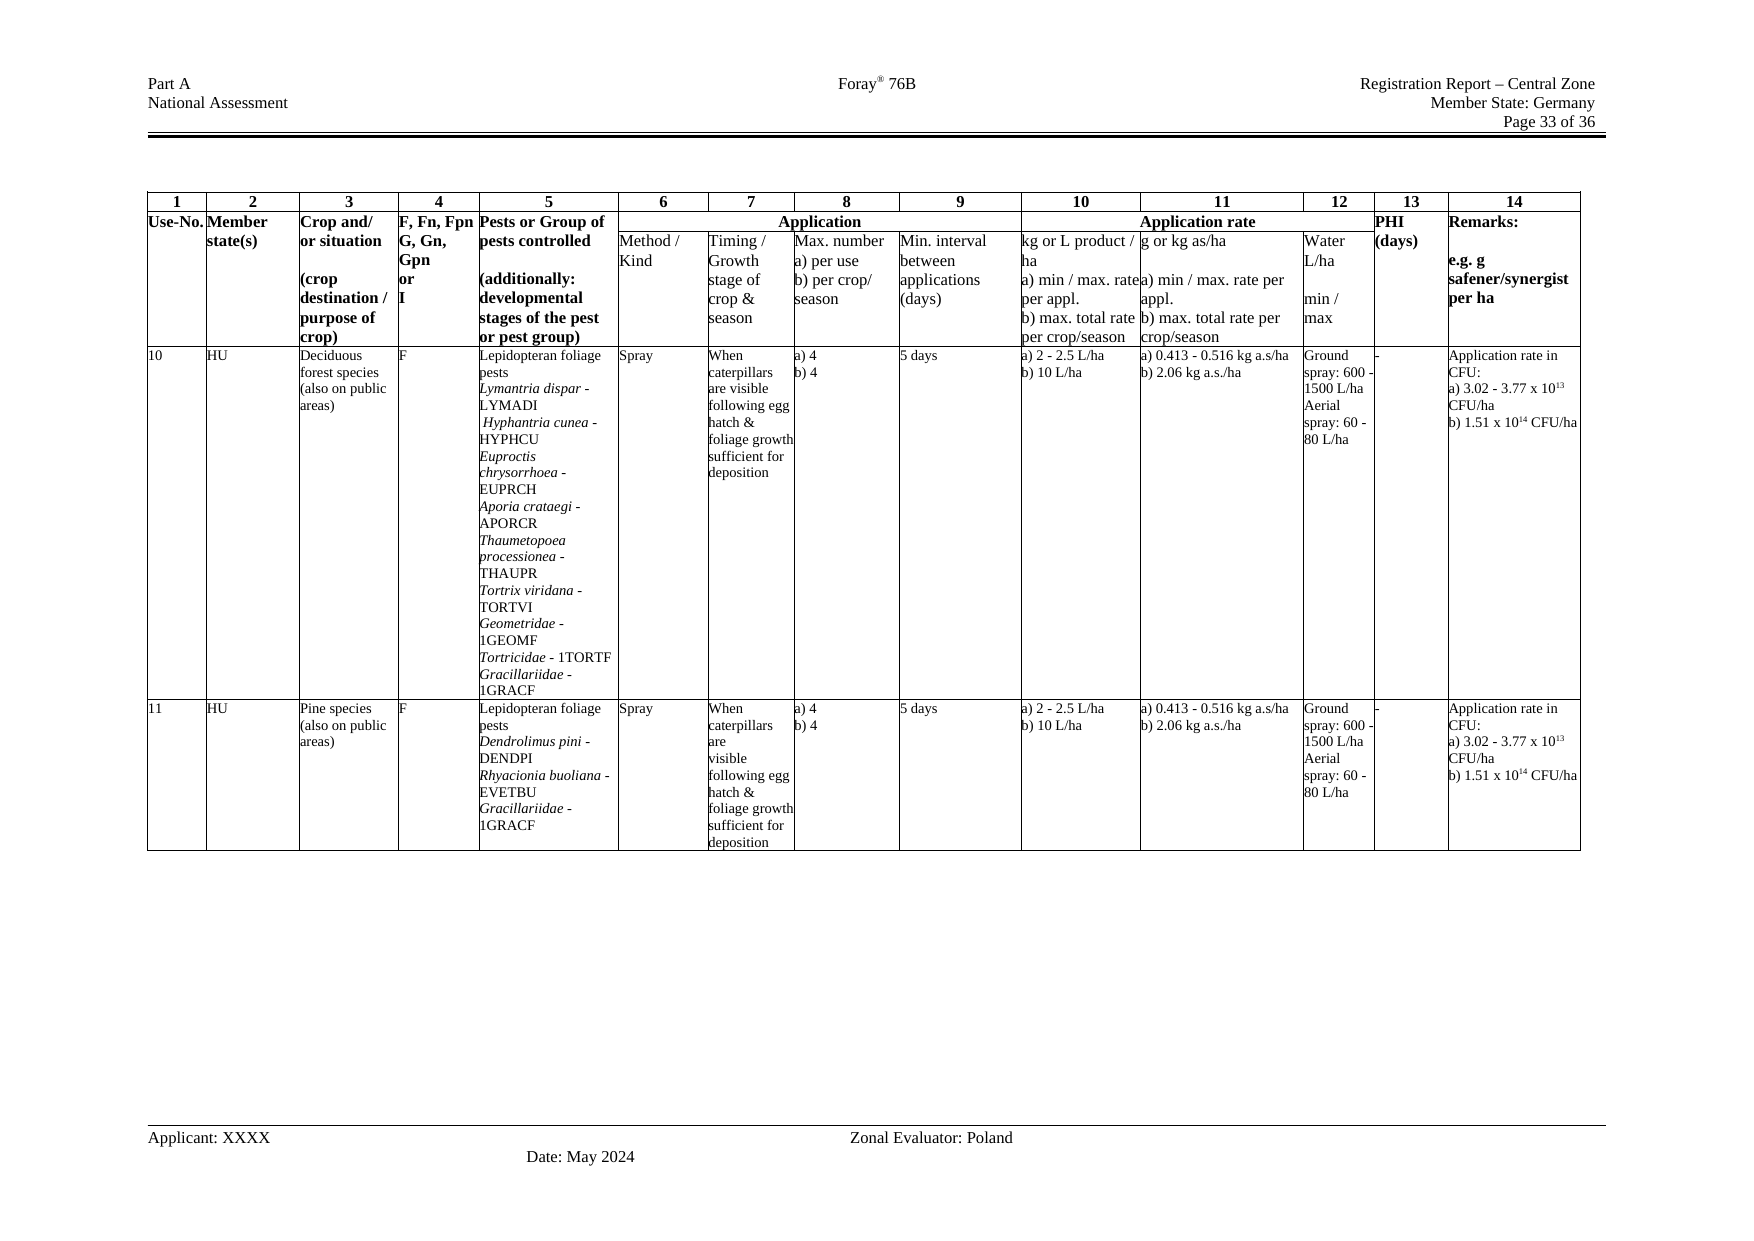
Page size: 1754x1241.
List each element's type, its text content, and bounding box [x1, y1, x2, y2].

table_cell a) 2 - 2.5 L/ha b) 10 L/ha [1022, 700, 1140, 850]
table_cell Pests or Group of pests controlled (additionally: developmental stages of the pest or pest group) [480, 212, 618, 346]
table_cell F [399, 700, 479, 850]
table_cell g or kg as/ha a) min / max. rate per appl. b) max. total rate per crop/season [1141, 232, 1303, 346]
table_cell PHI (days) [1375, 212, 1448, 346]
table_header 1 [148, 193, 206, 211]
table_header 14 [1449, 193, 1580, 211]
table_cell Ground spray: 600 - 1500 L/ha Aerial spray: 60 - 80 L/ha [1304, 347, 1374, 699]
table_cell When caterpillars are visible following egg hatch & foliage growth sufficient for deposition [709, 347, 794, 699]
table_cell - [1375, 347, 1448, 699]
table_cell Member state(s) [207, 212, 299, 346]
table_cell Water L/ha min / max [1304, 232, 1374, 346]
table_header 10 [1022, 193, 1140, 211]
table_cell kg or L product / ha a) min / max. rate per appl. b) max. total rate per crop/season [1022, 232, 1140, 346]
table_cell Deciduous forest species (also on public areas) [300, 347, 398, 699]
table_header 3 [300, 193, 398, 211]
table_header 9 [900, 193, 1021, 211]
table_cell HU [207, 700, 299, 850]
table_cell Use-No. [148, 212, 206, 346]
table_cell Application rate in CFU: a) 3.02 - 3.77 x 1013 CFU/ha b) 1.51 x 1014 CFU/ha [1449, 700, 1580, 850]
table_cell HU [207, 347, 299, 699]
table_cell - [1375, 700, 1448, 850]
table_cell 5 days [900, 700, 1021, 850]
table_cell Spray [619, 700, 708, 850]
table_header 5 [480, 193, 618, 211]
table_cell Min. interval between applications (days) [900, 232, 1021, 346]
table_header 11 [1141, 193, 1303, 211]
table_header 8 [795, 193, 899, 211]
table_header 6 [619, 193, 708, 211]
table_cell a) 4 b) 4 [795, 700, 899, 850]
table_cell 5 days [900, 347, 1021, 699]
table_cell Lepidopteran foliage pests Lymantria dispar - LYMADI Hyphantria cunea - HYPHCU Euproctis chrysorrhoea - EUPRCH Aporia crataegi - APORCR Thaumetopoea processionea - THAUPR Tortrix viridana - TORTVI Geometridae - 1GEOMF Tortricidae - 1TORTF Gracillariidae - 1GRACF [480, 347, 618, 699]
table_cell a) 2 - 2.5 L/ha b) 10 L/ha [1022, 347, 1140, 699]
table_cell a) 0.413 - 0.516 kg a.s/ha b) 2.06 kg a.s./ha [1141, 700, 1303, 850]
table_cell Pine species (also on public areas) [300, 700, 398, 850]
table_cell When caterpillars are visible following egg hatch & foliage growth sufficient for deposition [709, 700, 794, 850]
table_cell F [399, 347, 479, 699]
table_cell a) 0.413 - 0.516 kg a.s/ha b) 2.06 kg a.s./ha [1141, 347, 1303, 699]
table_cell Timing / Growth stage of crop & season [709, 232, 794, 346]
table_cell Application rate in CFU: a) 3.02 - 3.77 x 1013 CFU/ha b) 1.51 x 1014 CFU/ha [1449, 347, 1580, 699]
table_cell Max. number a) per use b) per crop/ season [795, 232, 899, 346]
table_header 4 [399, 193, 479, 211]
table_cell Method / Kind [619, 232, 708, 346]
table_cell Application [619, 212, 1021, 231]
table_cell Ground spray: 600 - 1500 L/ha Aerial spray: 60 - 80 L/ha [1304, 700, 1374, 850]
table_header 2 [207, 193, 299, 211]
table_cell F, Fn, Fpn G, Gn, Gpn or I [399, 212, 479, 346]
table_cell Remarks: e.g. g safener/synergist per ha [1449, 212, 1580, 346]
table_cell 10 [148, 347, 206, 699]
table_header 7 [709, 193, 794, 211]
table_cell Crop and/ or situation (crop destination / purpose of crop) [300, 212, 398, 346]
table_cell Application rate [1022, 212, 1374, 231]
table_header 12 [1304, 193, 1374, 211]
table_header 13 [1375, 193, 1448, 211]
table_cell 11 [148, 700, 206, 850]
table_cell Spray [619, 347, 708, 699]
table_cell a) 4 b) 4 [795, 347, 899, 699]
table_cell Lepidopteran foliage pests Dendrolimus pini - DENDPI Rhyacionia buoliana - EVETBU Gracillariidae - 1GRACF [480, 700, 618, 850]
